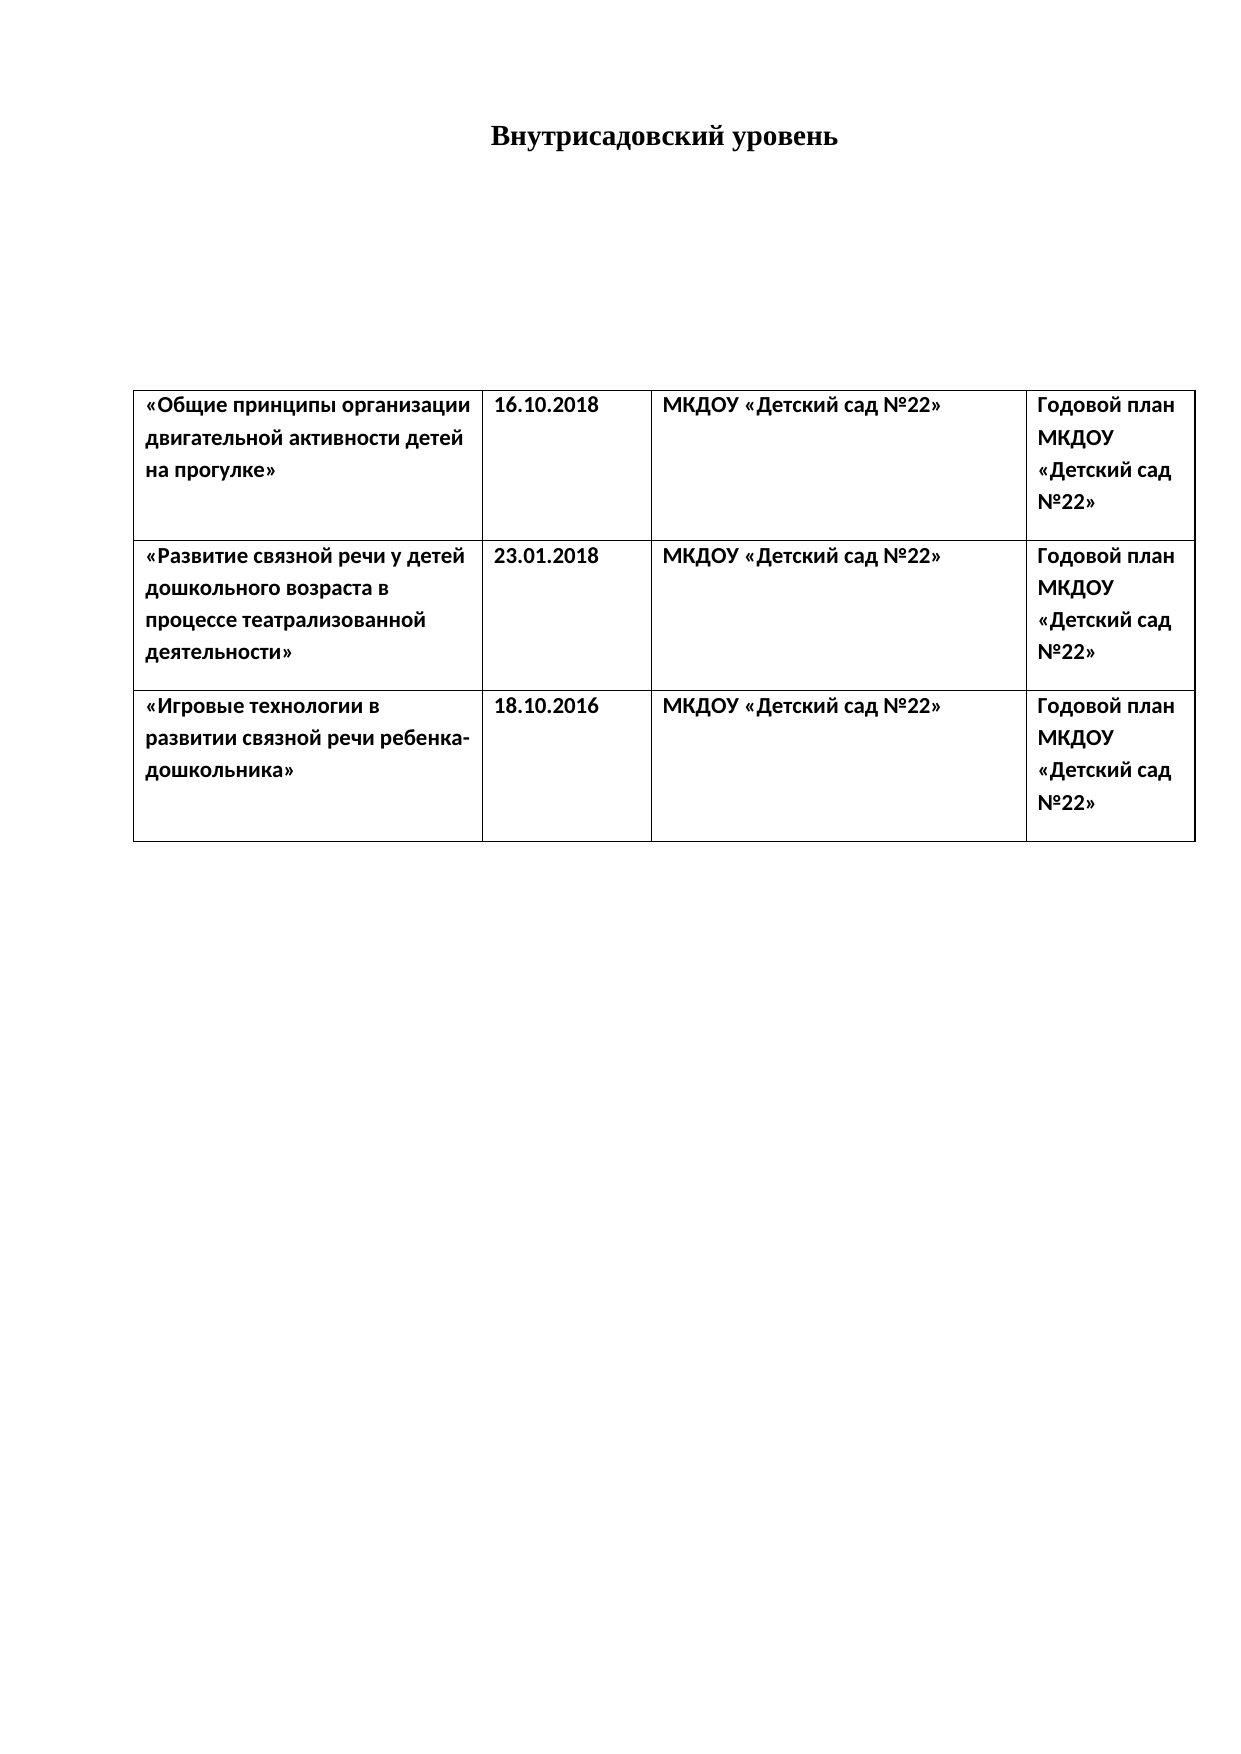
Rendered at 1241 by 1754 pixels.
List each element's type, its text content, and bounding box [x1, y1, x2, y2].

table_cell «Игровые технологии в развитии связной речи ребенка-дошкольника» [134, 691, 482, 841]
table_cell Годовой план МКДОУ «Детский сад №22» [1027, 541, 1194, 690]
table_cell 23.01.2018 [483, 541, 651, 690]
text Внутрисадовский уровень [177, 118, 1152, 152]
table_cell Годовой план МКДОУ «Детский сад №22» [1027, 691, 1194, 841]
table_header Годовой план МКДОУ «Детский сад №22» [1027, 391, 1194, 540]
table_header МКДОУ «Детский сад №22» [652, 391, 1026, 540]
table_cell 18.10.2016 [483, 691, 651, 841]
table_cell МКДОУ «Детский сад №22» [652, 541, 1026, 690]
table_cell МКДОУ «Детский сад №22» [652, 691, 1026, 841]
table_header «Общие принципы организации двигательной активности детей на прогулке» [134, 391, 482, 540]
table_header 16.10.2018 [483, 391, 651, 540]
table_cell «Развитие связной речи у детей дошкольного возраста в процессе театрализованной деятельности» [134, 541, 482, 690]
